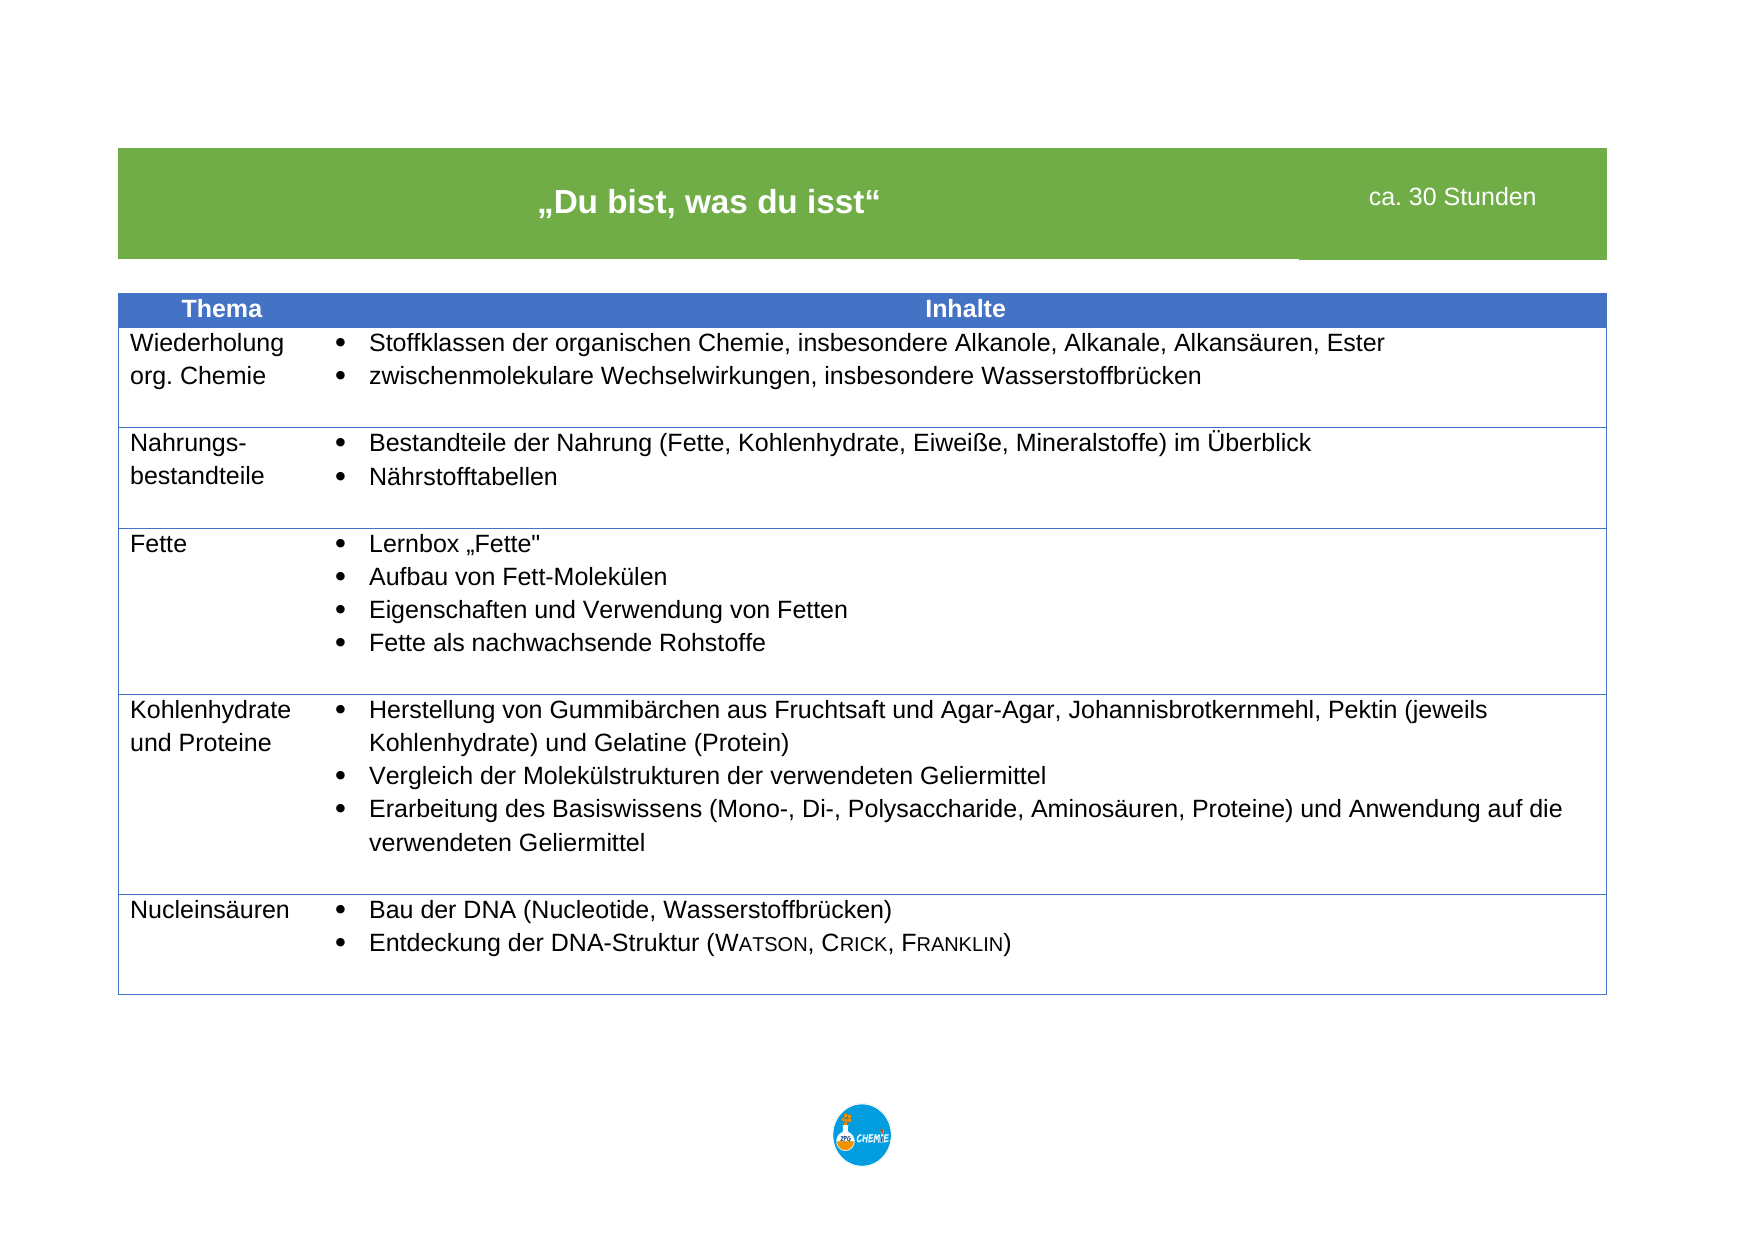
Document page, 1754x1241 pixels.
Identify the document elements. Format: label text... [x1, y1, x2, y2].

table_cell Stoffklassen der organischen Chemie, insbesondere Alkanole, Alkanale, Alkansäuren, Ester zwischenmolekulare Wechselwirkungen, insbesondere Wasserstoffbrücken [325, 328, 1606, 427]
table_cell Wiederholung org. Chemie [119, 328, 325, 427]
table_header Inhalte [325, 294, 1606, 327]
table_cell Kohlenhydrate und Proteine [119, 695, 325, 894]
table_header ca. 30 Stunden [1299, 149, 1606, 259]
table_header „Du bist, was du isst“ [119, 149, 1299, 259]
table_cell Nahrungs-bestandteile [119, 428, 325, 528]
table_cell Fette [119, 529, 325, 694]
picture [832, 1103, 892, 1167]
picture [837, 1114, 854, 1150]
table_cell Bau der DNA (Nucleotide, Wasserstoffbrücken) Entdeckung der DNA-Struktur (Watson, Crick, Franklin) [325, 895, 1606, 994]
table_cell Bestandteile der Nahrung (Fette, Kohlenhydrate, Eiweiße, Mineralstoffe) im Überblick Nährstofftabellen [325, 428, 1606, 528]
picture [875, 1135, 886, 1142]
table_cell Nucleinsäuren [119, 895, 325, 994]
table_header Thema [119, 294, 325, 327]
table_cell Herstellung von Gummibärchen aus Fruchtsaft und Agar-Agar, Johannisbrotkernmehl, Pektin (jeweils Kohlenhydrate) und Gelatine (Protein) Vergleich der Molekülstrukturen der verwendeten Geliermittel Erarbeitung des Basiswissens (Mono-, Di-, Polysaccharide, Aminosäuren, Proteine) und Anwendung auf die verwendeten Geliermittel [325, 695, 1606, 894]
table_cell Lernbox „Fette" Aufbau von Fett-Molekülen Eigenschaften und Verwendung von Fetten Fette als nachwachsende Rohstoffe [325, 529, 1606, 694]
